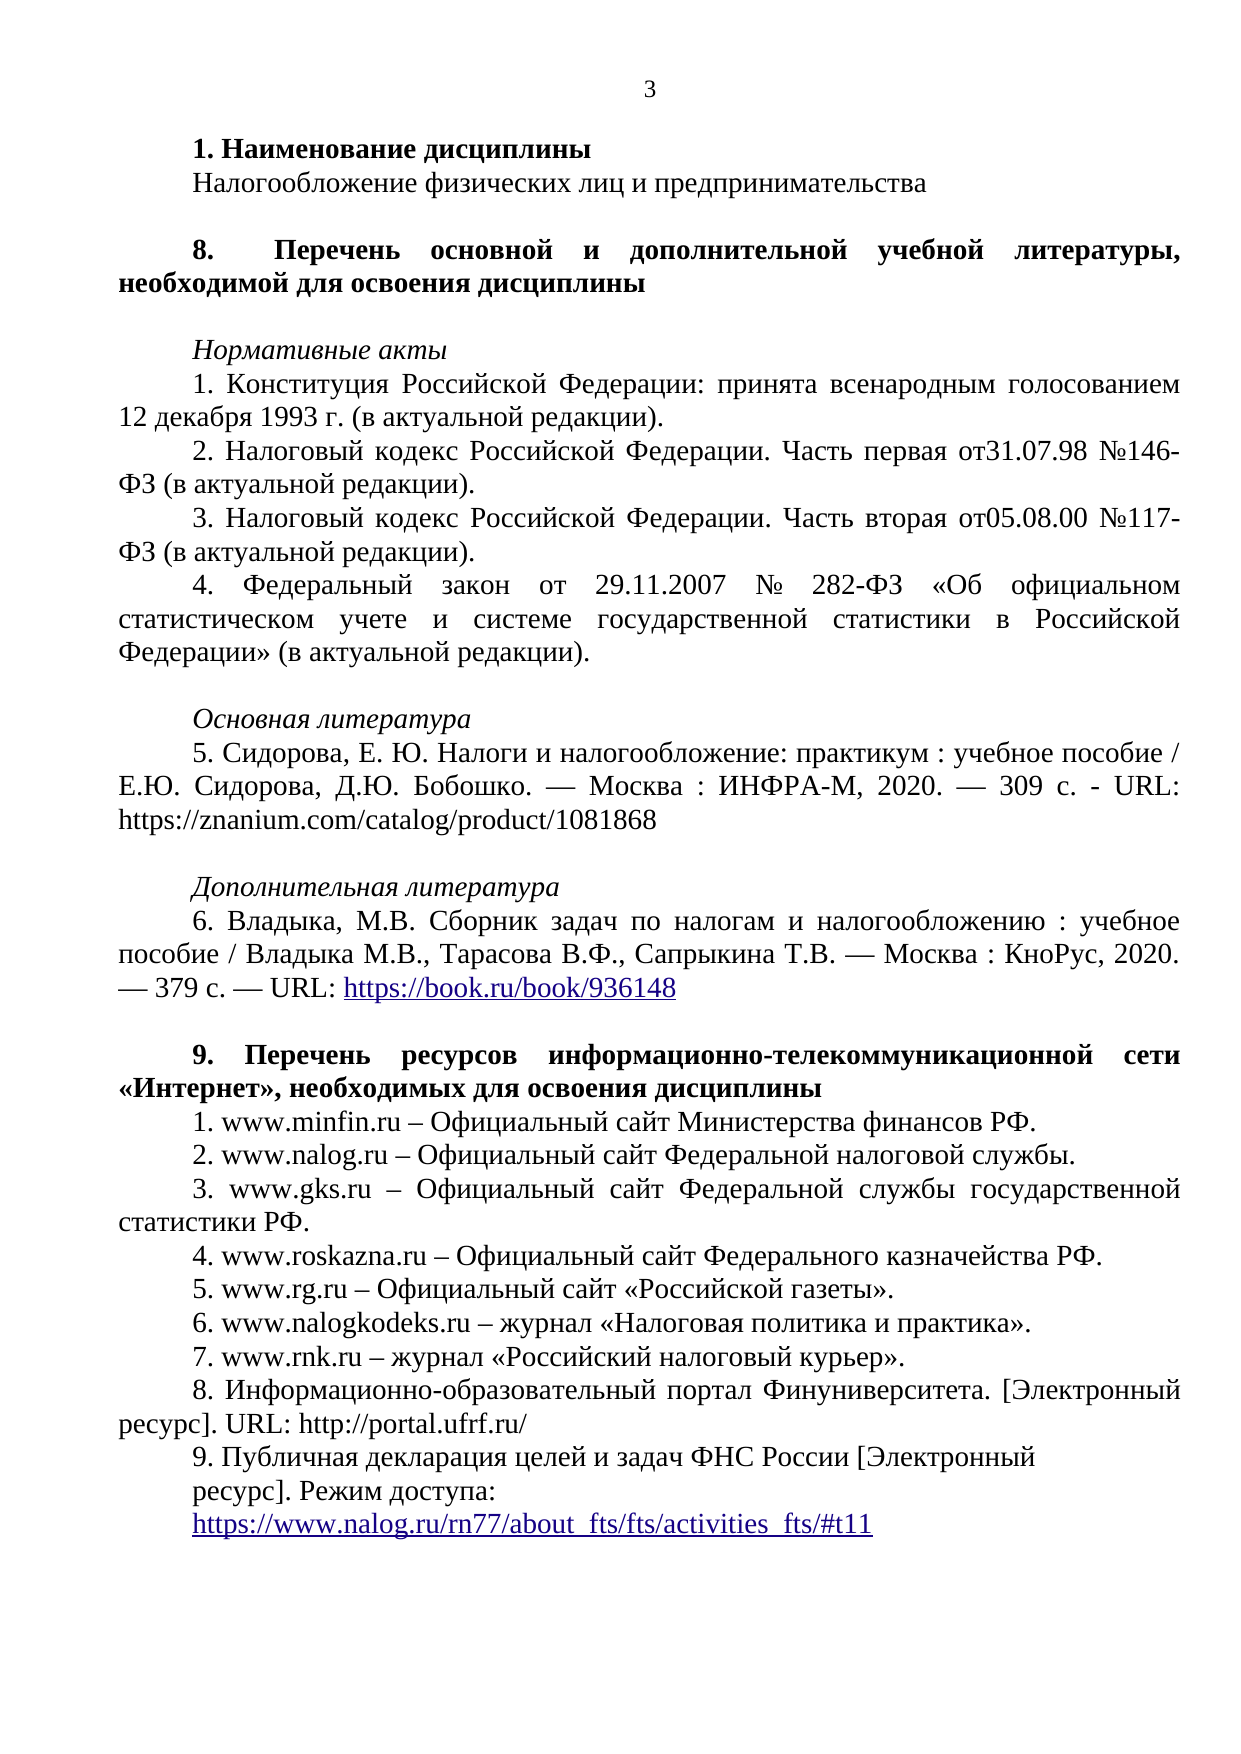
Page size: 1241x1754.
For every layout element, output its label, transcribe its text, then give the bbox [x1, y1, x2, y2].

text 3. Налоговый кодекс Российской Федерации. Часть вторая от05.08.00 №117-ФЗ (в актуальной редакции). [118, 500, 1181, 567]
text 1. www.minfin.ru – Официальный сайт Министерства финансов РФ. [118, 1104, 1181, 1137]
text 9. Перечень ресурсов информационно-телекоммуникационной сети «Интернет», необходимых для освоения дисциплины [118, 1037, 1181, 1104]
subtitle 8. Перечень основной и дополнительной учебной литературы, необходимой для освоения дисциплины [118, 232, 1181, 299]
text 1. Наименование дисциплины [118, 131, 1181, 165]
text https://www.nalog.ru/rn77/about_fts/fts/activities_fts/#t11 [118, 1506, 1181, 1540]
text 6. www.nalogkodeks.ru – журнал «Налоговая политика и практика». [118, 1305, 1181, 1339]
text 4. Федеральный закон от 29.11.2007 № 282-ФЗ «Об официальном статистическом учете и системе государственной статистики в Российской Федерации» (в актуальной редакции). [118, 567, 1181, 668]
text 1. Конституция Российской Федерации: принята всенародным голосованием 12 декабря 1993 г. (в актуальной редакции). [118, 366, 1181, 433]
text Дополнительная литература [118, 869, 1181, 903]
text Основная литература [118, 701, 1181, 735]
text 4. www.roskazna.ru – Официальный сайт Федерального казначейства РФ. [118, 1238, 1181, 1272]
text 8. Информационно-образовательный портал Финуниверситета. [Электронный ресурс]. URL: http://portal.ufrf.ru/ [118, 1372, 1181, 1439]
text 2. Налоговый кодекс Российской Федерации. Часть первая от31.07.98 №146-ФЗ (в актуальной редакции). [118, 433, 1181, 500]
text 3. www.gks.ru – Официальный сайт Федеральной службы государственной статистики РФ. [118, 1171, 1181, 1238]
text Нормативные акты [118, 332, 1181, 366]
text Налогообложение физических лиц и предпринимательства [118, 165, 1181, 198]
text 5. Сидорова, Е. Ю. Налоги и налогообложение: практикум : учебное пособие / Е.Ю. Сидорова, Д.Ю. Бобошко. — Москва : ИНФРА-М, 2020. — 309 с. - URL: https://znanium.com/catalog/product/1081868 [118, 735, 1181, 836]
text 5. www.rg.ru – Официальный сайт «Российской газеты». [118, 1272, 1181, 1305]
text 2. www.nalog.ru – Официальный сайт Федеральной налоговой службы. [118, 1137, 1181, 1171]
text ресурс]. Режим доступа: [118, 1473, 1181, 1506]
text 7. www.rnk.ru – журнал «Российский налоговый курьер». [118, 1339, 1181, 1372]
text 6. Владыка, М.В. Сборник задач по налогам и налогообложению : учебное пособие / Владыка М.В., Тарасова В.Ф., Сапрыкина Т.В. — Москва : КноРус, 2020. — 379 с. — URL: https://book.ru/book/936148 [118, 903, 1181, 1003]
text 9. Публичная декларация целей и задач ФНС России [Электронный [118, 1439, 1181, 1473]
